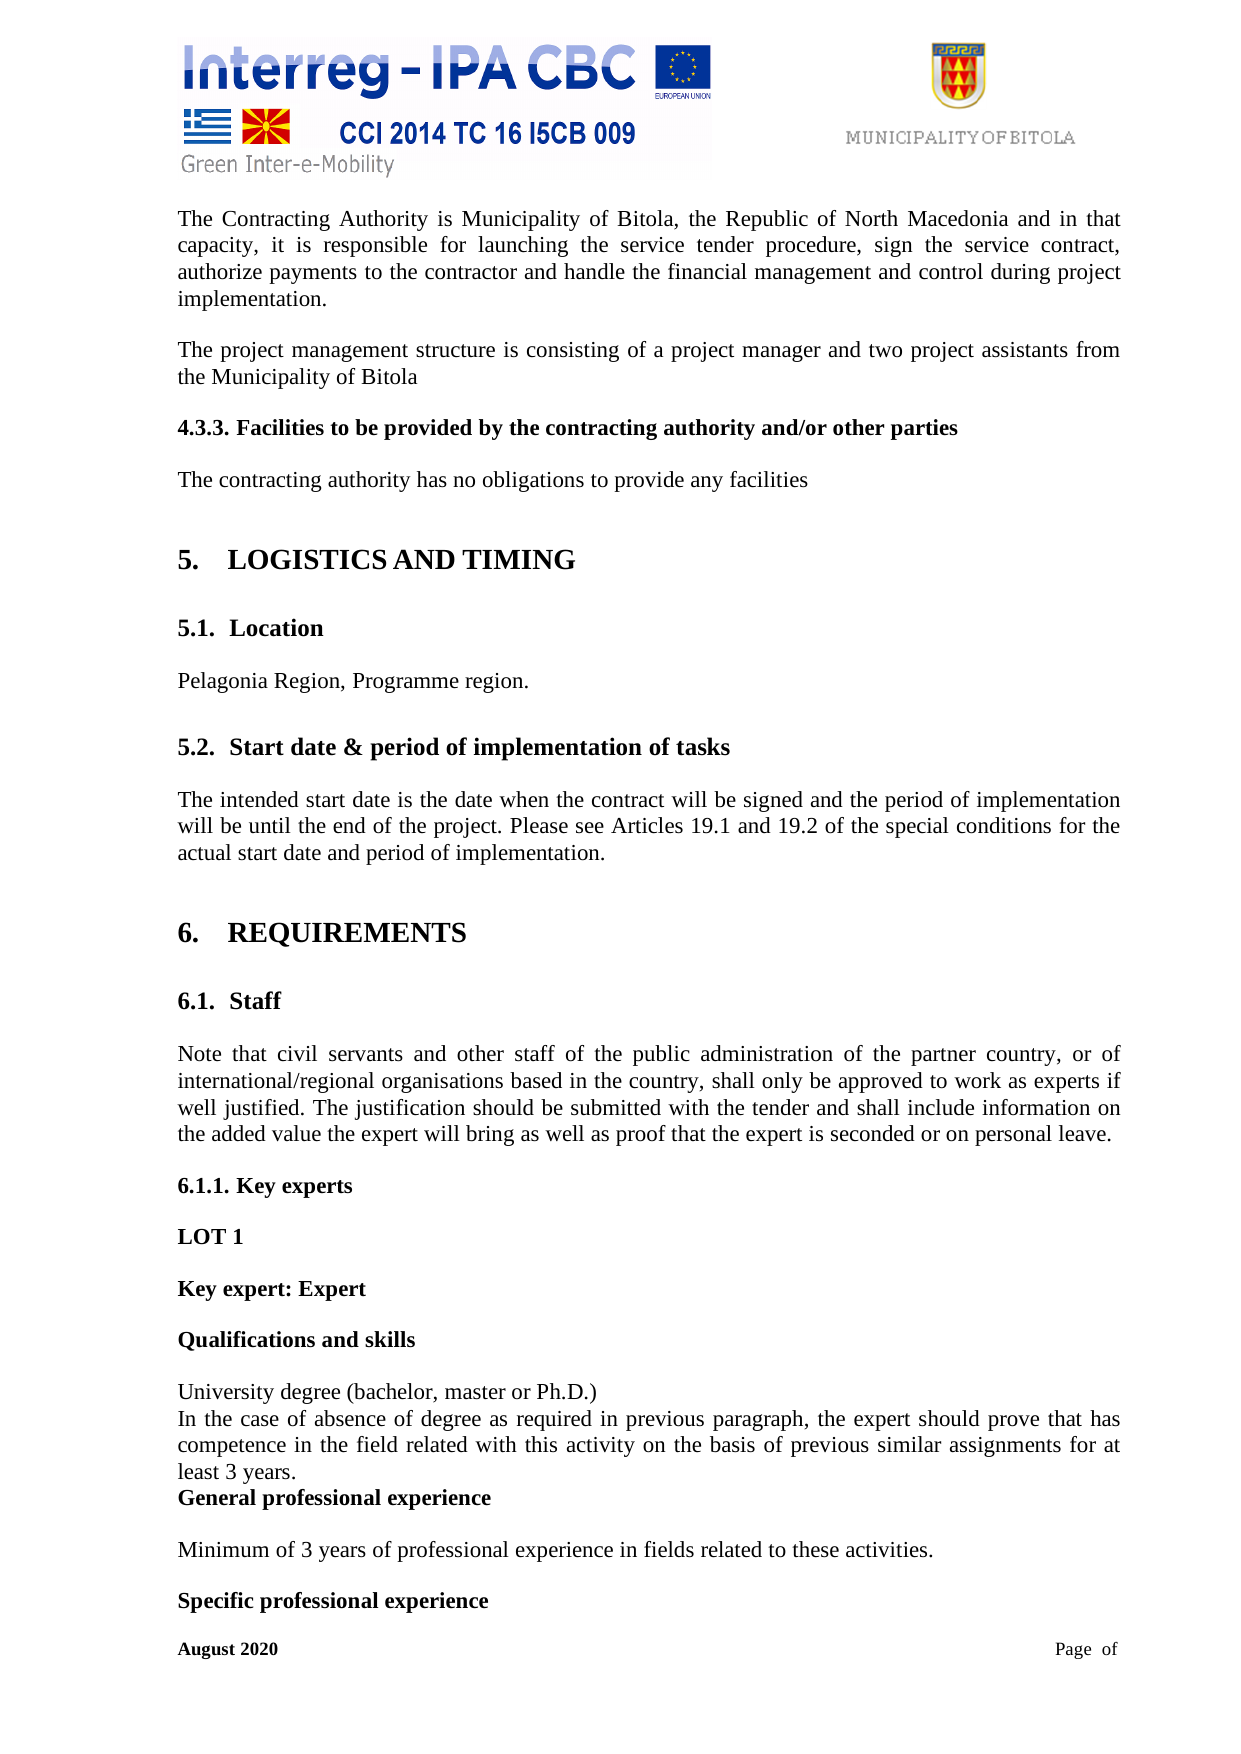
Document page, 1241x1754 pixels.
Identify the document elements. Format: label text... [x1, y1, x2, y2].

text Note that civil servants and other staff of the public administration of the partner country, or of international/regional organisations based in the country, shall only be approved to work as experts if well justified. The justification should be submitted with the tender and shall include information on the added value the expert will bring as well as proof that the expert is seconded or on personal leave. [177, 1040, 1122, 1147]
subtitle Facilities to be provided by the contracting authority and/or other parties [177, 414, 1122, 441]
text Minimum of 3 years of professional experience in fields related to these activities. [177, 1536, 1122, 1562]
subtitle Start date & period of implementation of tasks [177, 731, 1122, 761]
subtitle Key experts [177, 1172, 1122, 1198]
subtitle Location [177, 613, 1122, 642]
picture [177, 37, 712, 180]
picture [831, 0, 1088, 180]
text In the case of absence of degree as required in previous paragraph, the expert should prove that has competence in the field related with this activity on the basis of previous similar assignments for at least 3 years. [177, 1404, 1122, 1484]
text University degree (bachelor, master or Ph.D.) [177, 1378, 1122, 1404]
text The Contracting Authority is Municipality of Bitola, the Republic of North Macedonia and in that capacity, it is responsible for launching the service tender procedure, sign the service contract, authorize payments to the contractor and handle the financial management and control during project implementation. [177, 205, 1122, 311]
text LOT 1 [177, 1223, 1122, 1250]
text Qualifications and skills [177, 1326, 1122, 1353]
text General professional experience [177, 1484, 1122, 1511]
text Specific professional experience [177, 1587, 1122, 1614]
text The intended start date is the date when the contract will be signed and the period of implementation will be until the end of the project. Please see Articles 19.1 and 19.2 of the special conditions for the actual start date and period of implementation. [177, 786, 1122, 865]
text The contracting authority has no obligations to provide any facilities [177, 466, 1122, 492]
subtitle LOGISTICS AND TIMING [177, 542, 1122, 576]
text The project management structure is consisting of a project manager and two project assistants from the Municipality of Bitola [177, 336, 1122, 389]
text Key expert: Expert [177, 1275, 1122, 1301]
subtitle REQUIREMENTS [177, 915, 1122, 949]
text Pelagonia Region, Programme region. [177, 667, 1122, 694]
subtitle Staff [177, 986, 1122, 1015]
